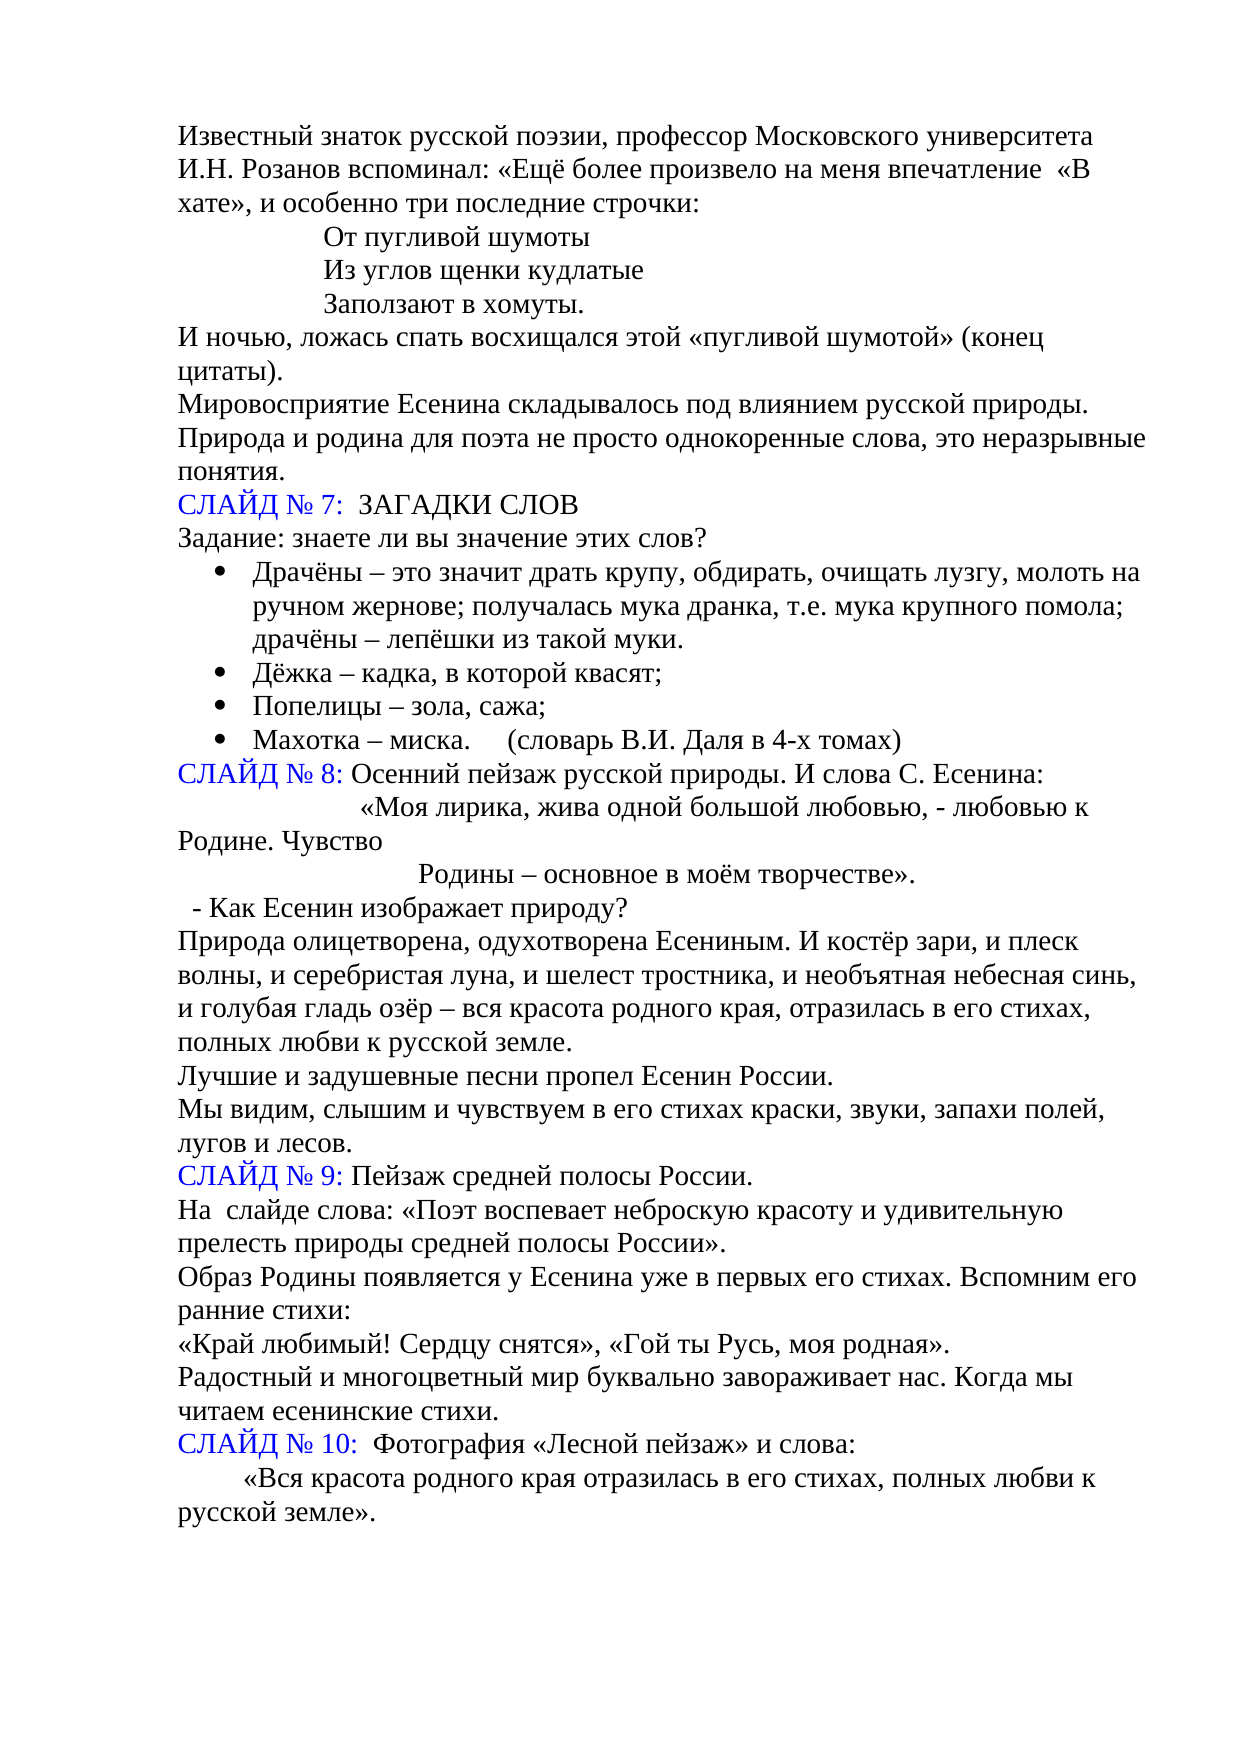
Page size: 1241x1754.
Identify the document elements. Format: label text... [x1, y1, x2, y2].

text На слайде слова: «Поэт воспевает неброскую красоту и удивительную прелесть природы средней полосы России». [177, 1192, 1152, 1259]
text СЛАЙД № 9: Пейзаж средней полосы России. [177, 1158, 1152, 1192]
text Из углов щенки кудлатые [177, 252, 1152, 286]
text Образ Родины появляется у Есенина уже в первых его стихах. Вспомним его ранние стихи: [177, 1259, 1152, 1326]
text Задание: знаете ли вы значение этих слов? [177, 521, 1152, 554]
text Природа олицетворена, одухотворена Есениным. И костёр зари, и плеск волны, и серебристая луна, и шелест тростника, и необъятная небесная синь, и голубая гладь озёр – вся красота родного края, отразилась в его стихах, полных любви к русской земле. [177, 923, 1152, 1058]
text Родины – основное в моём творчестве». [177, 856, 1152, 890]
list Драчёны – это значит драть крупу, обдирать, очищать лузгу, молоть на ручном жернове; получалась мука дранка, т.е. мука крупного помола; драчёны – лепёшки из такой муки. [215, 554, 1152, 655]
text Известный знаток русской поэзии, профессор Московского университета И.Н. Розанов вспоминал: «Ещё более произвело на меня впечатление «В хате», и особенно три последние строчки: [177, 118, 1152, 219]
list Махотка – миска. (словарь В.И. Даля в 4-х томах) [215, 722, 1152, 756]
list Дёжка – кадка, в которой квасят; [215, 655, 1152, 688]
text Заползают в хомуты. [177, 286, 1152, 319]
text Радостный и многоцветный мир буквально завораживает нас. Когда мы читаем есенинские стихи. [177, 1359, 1152, 1427]
text Мы видим, слышим и чувствуем в его стихах краски, звуки, запахи полей, лугов и лесов. [177, 1091, 1152, 1158]
text СЛАЙД № 10: Фотография «Лесной пейзаж» и слова: [177, 1427, 1152, 1460]
text СЛАЙД № 7: ЗАГАДКИ СЛОВ [177, 487, 1152, 521]
text «Вся красота родного края отразилась в его стихах, полных любви к русской земле». [177, 1460, 1152, 1527]
text «Край любимый! Сердцу снятся», «Гой ты Русь, моя родная». [177, 1326, 1152, 1359]
text Мировосприятие Есенина складывалось под влиянием русской природы. Природа и родина для поэта не просто однокоренные слова, это неразрывные понятия. [177, 386, 1152, 487]
text СЛАЙД № 8: Осенний пейзаж русской природы. И слова С. Есенина: [177, 756, 1152, 789]
text От пугливой шумоты [177, 219, 1152, 252]
text «Моя лирика, жива одной большой любовью, - любовью к Родине. Чувство [177, 789, 1152, 856]
text - Как Есенин изображает природу? [177, 890, 1152, 923]
list Попелицы – зола, сажа; [215, 688, 1152, 722]
text И ночью, ложась спать восхищался этой «пугливой шумотой» (конец цитаты). [177, 319, 1152, 386]
text Лучшие и задушевные песни пропел Есенин России. [177, 1058, 1152, 1091]
